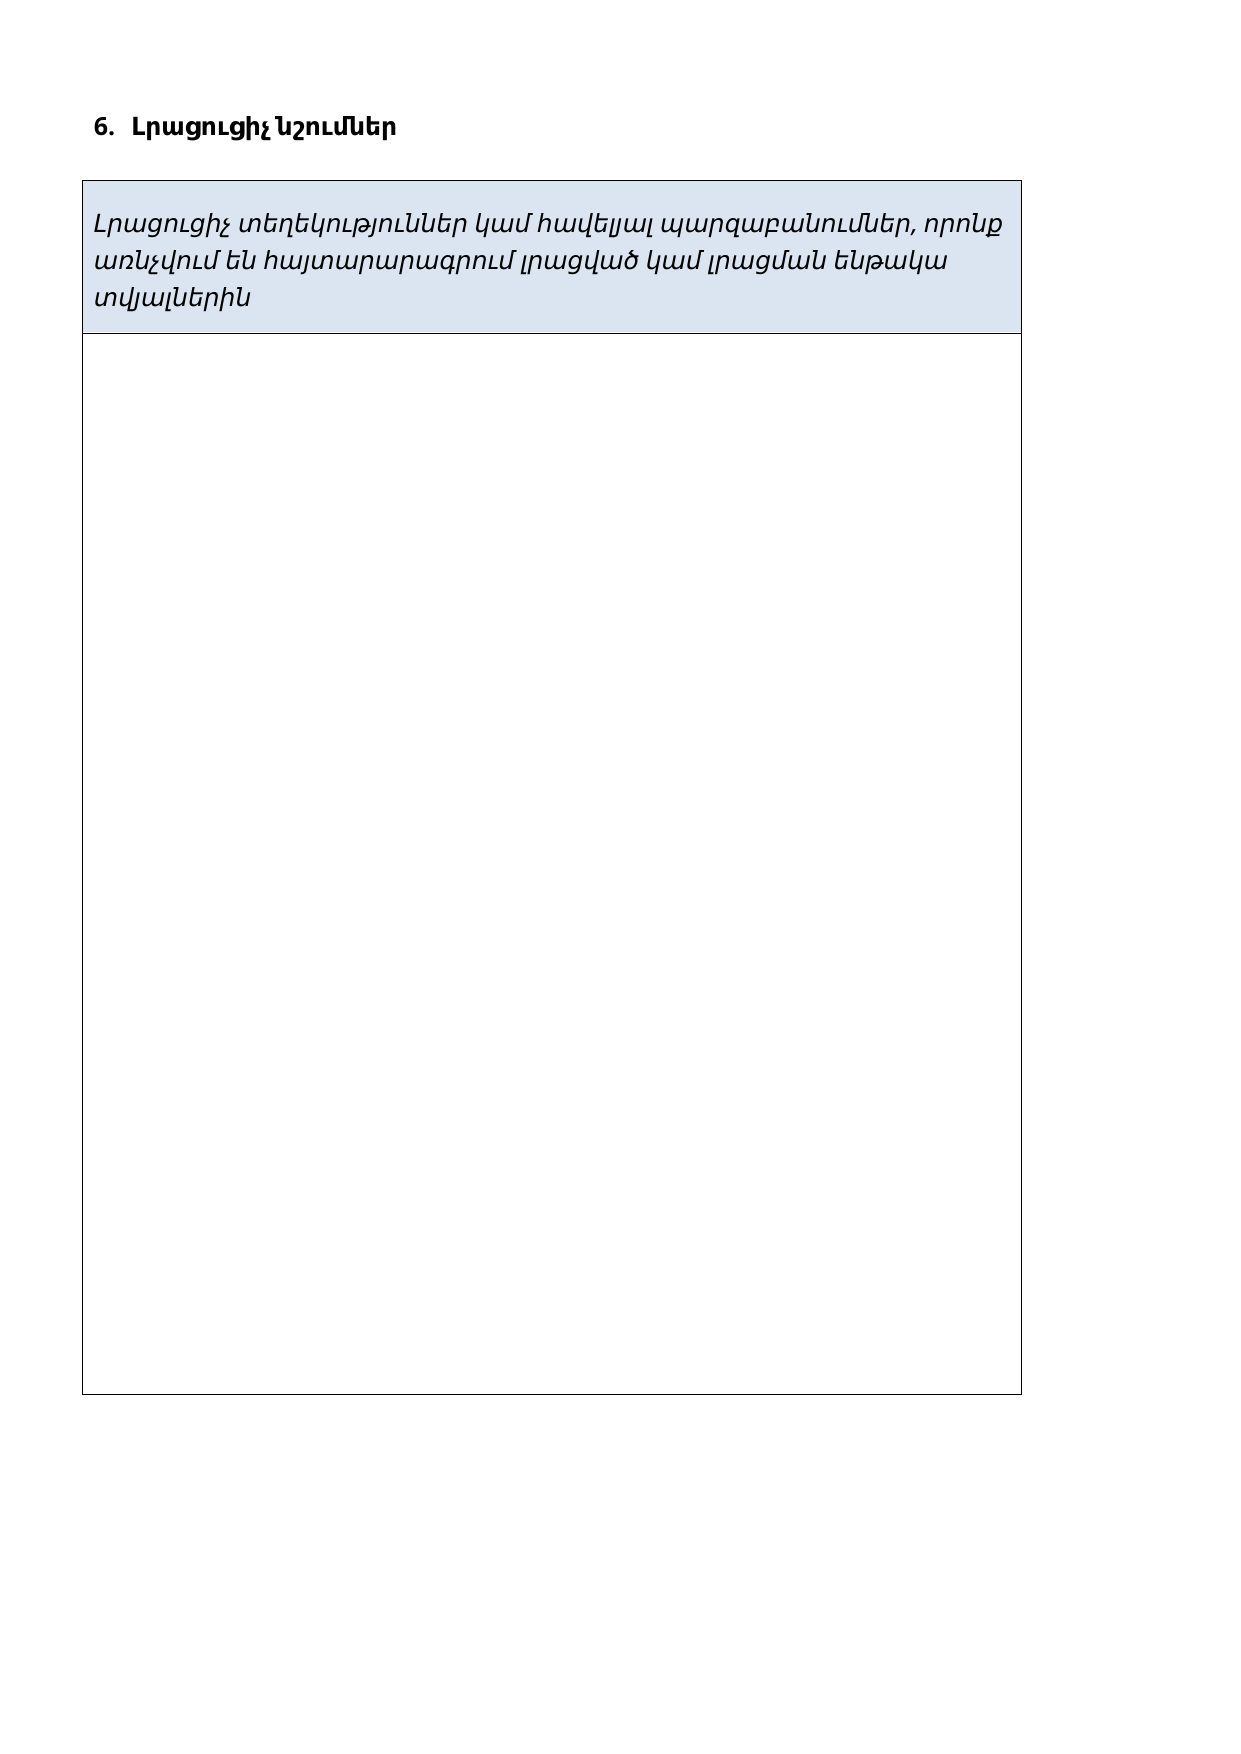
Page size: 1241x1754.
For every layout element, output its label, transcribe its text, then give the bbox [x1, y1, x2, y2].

table_header Լրացուցիչ տեղեկություններ կամ հավելյալ պարզաբանումներ, որոնք առնչվում են հայտարարագրում լրացված կամ լրացման ենթակա տվյալներին [83, 181, 1021, 332]
list Լրացուցիչ նշումներ [94, 109, 1171, 143]
table_cell [83, 334, 1021, 1394]
